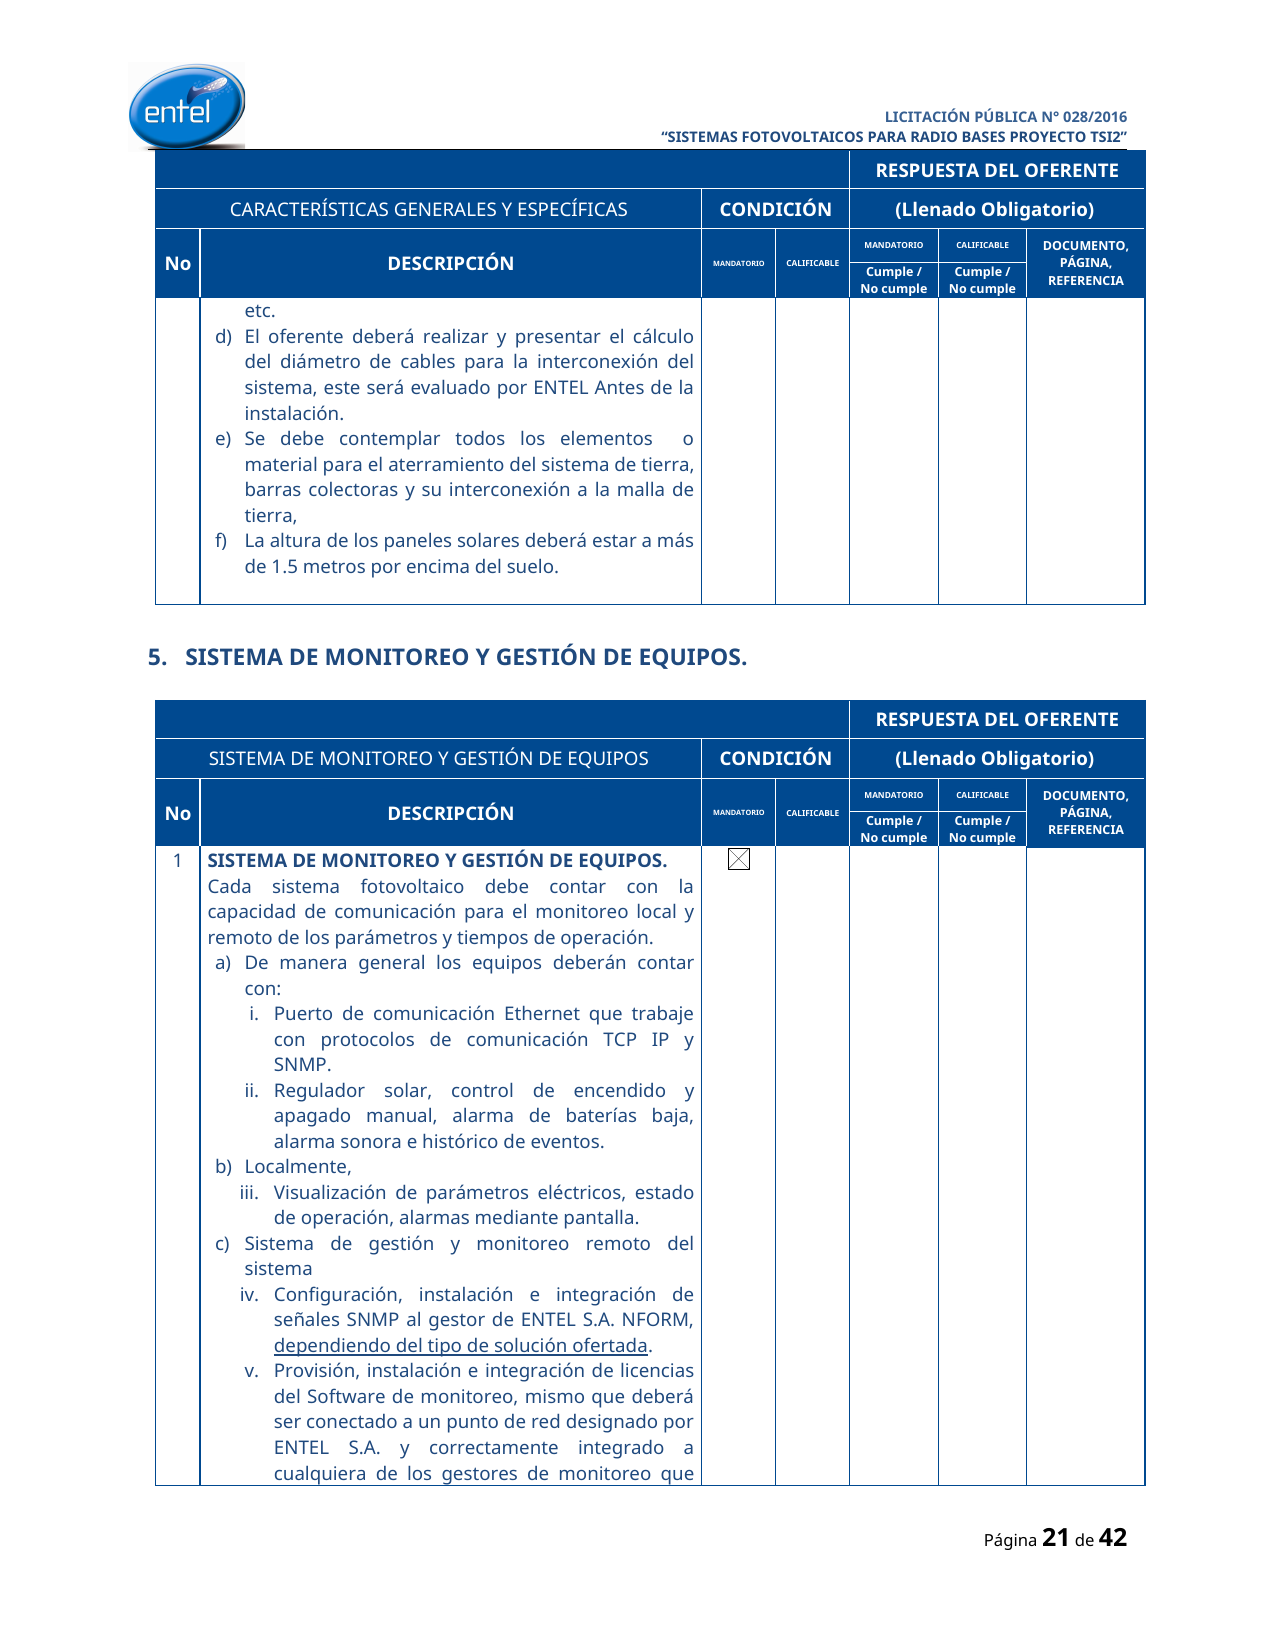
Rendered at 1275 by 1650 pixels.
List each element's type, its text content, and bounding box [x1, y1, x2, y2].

table_cell Cumple / No cumple [850, 812, 938, 846]
table_cell Cumple / No cumple [939, 812, 1026, 846]
table_cell [776, 848, 849, 1485]
table_cell Cumple / No cumple [939, 263, 1026, 297]
table_cell [850, 848, 938, 1485]
table_cell DESCRIPCIÓN [201, 779, 701, 846]
table_cell MANDATORIO [850, 779, 938, 811]
table_cell CALIFICABLE [939, 229, 1026, 262]
table_cell CALIFICABLE [776, 779, 849, 846]
table_cell No [156, 229, 199, 297]
table_cell DOCUMENTO, PÁGINA, REFERENCIA [1027, 779, 1144, 846]
table_cell MANDATORIO [702, 229, 775, 297]
table_header RESPUESTA DEL OFERENTE [850, 151, 1144, 188]
table_cell [776, 298, 849, 604]
table_cell [702, 298, 775, 604]
table_header RESPUESTA DEL OFERENTE [850, 701, 1144, 738]
table_cell (Llenado Obligatorio) [850, 189, 1144, 228]
table_cell [939, 298, 1026, 604]
table_cell CARACTERÍSTICAS GENERALES Y ESPECÍFICAS [156, 189, 701, 228]
table_cell [1027, 848, 1144, 1485]
table_cell SISTEMA DE MONITOREO Y GESTIÓN DE EQUIPOS [156, 739, 701, 778]
table_cell No [156, 779, 199, 846]
table_cell MANDATORIO [850, 229, 938, 262]
picture [128, 62, 246, 152]
table_cell [850, 298, 938, 604]
table_cell [1027, 298, 1144, 604]
table_header [156, 701, 849, 738]
table_cell CONDICIÓN [702, 739, 849, 778]
table_header [156, 151, 849, 188]
table_cell [939, 848, 1026, 1485]
table_cell CALIFICABLE [776, 229, 849, 297]
table_cell Cumple / No cumple [850, 263, 938, 297]
table_cell 1 [156, 848, 199, 1485]
table_cell DESCRIPCIÓN [201, 229, 701, 297]
table_cell 12 [156, 298, 199, 604]
table_cell CALIFICABLE [939, 779, 1026, 811]
table_cell CONDICIÓN [702, 189, 849, 228]
table_cell (Llenado Obligatorio) [850, 739, 1144, 778]
table_cell MANDATORIO [702, 779, 775, 846]
table_cell DOCUMENTO, PÁGINA, REFERENCIA [1027, 229, 1144, 297]
list SISTEMA DE MONITOREO Y GESTIÓN DE EQUIPOS. [148, 641, 1127, 672]
table_cell [702, 848, 775, 1485]
